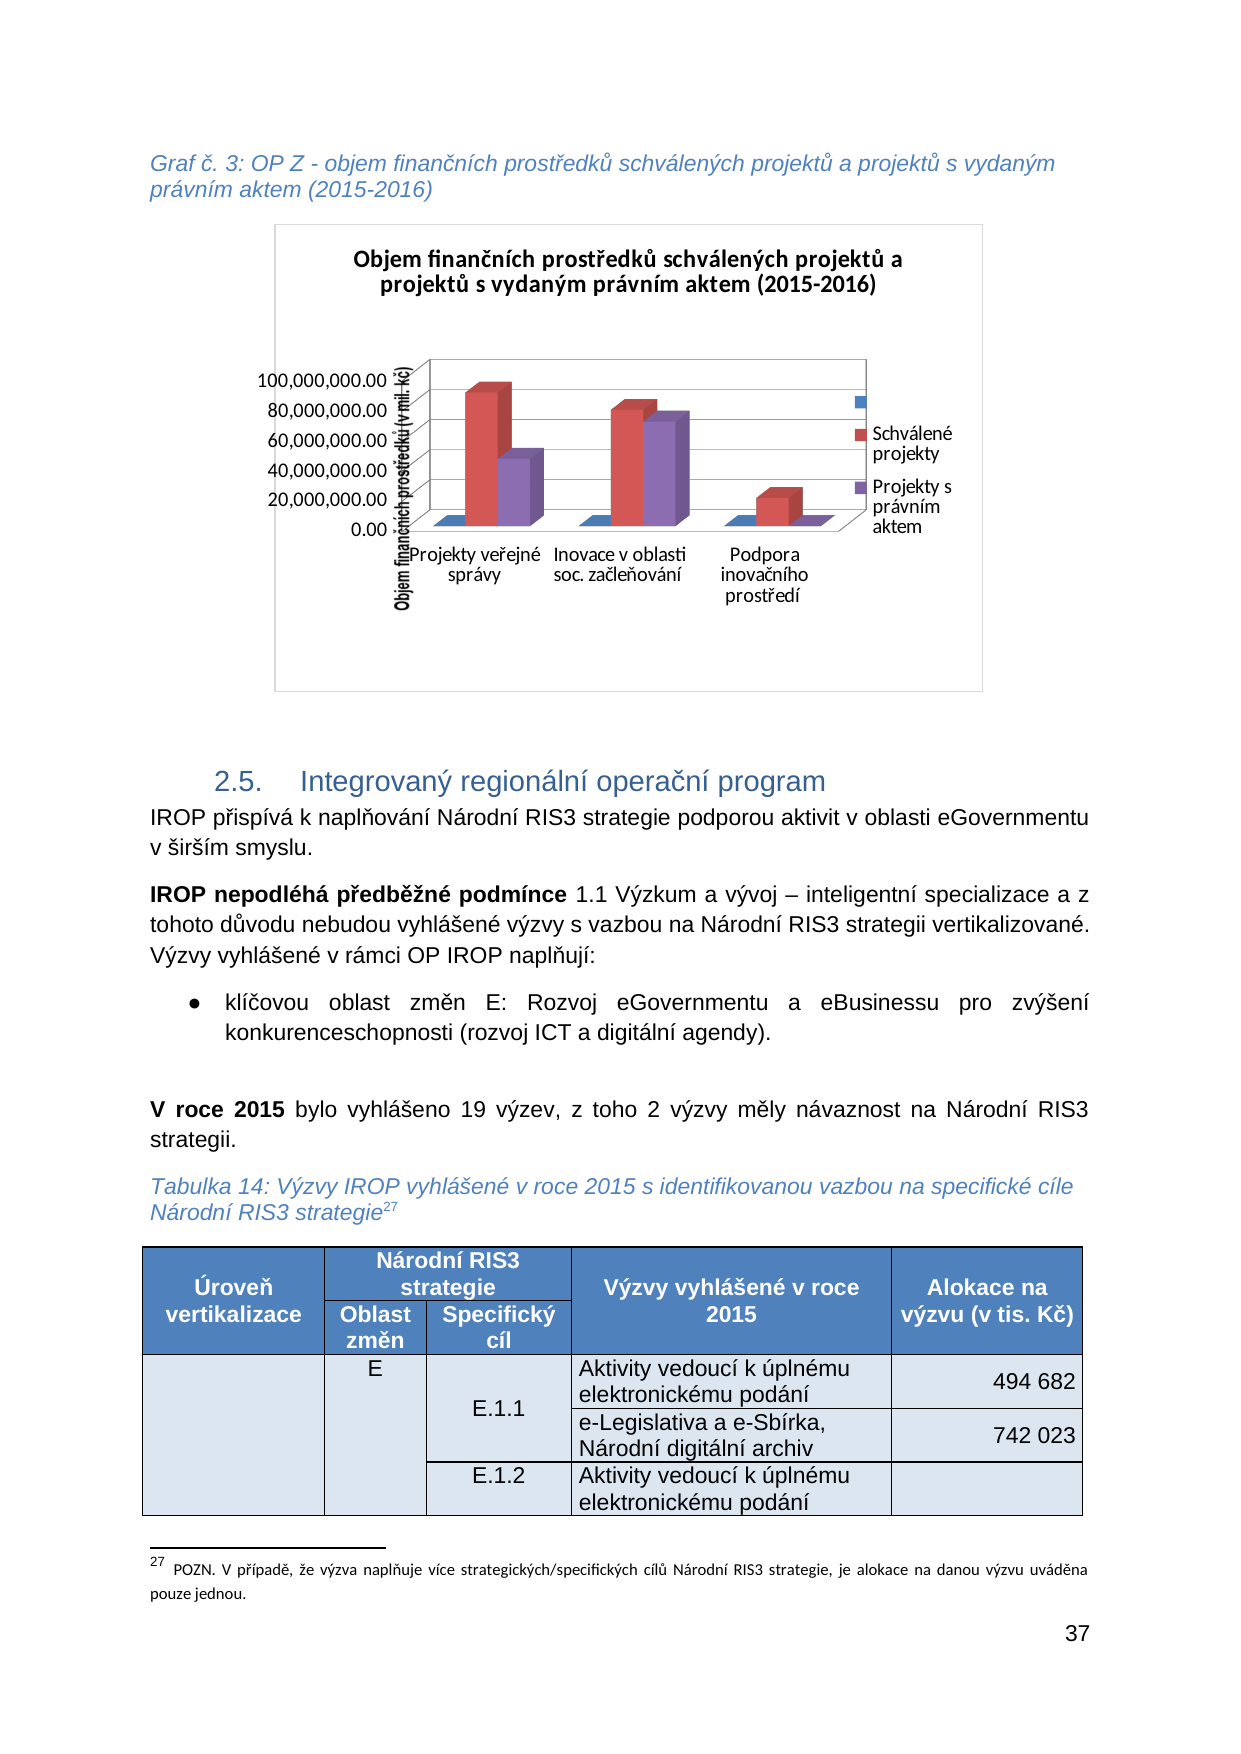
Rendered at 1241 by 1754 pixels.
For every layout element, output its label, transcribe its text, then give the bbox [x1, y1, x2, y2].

table_cell 494 682 [892, 1355, 1082, 1408]
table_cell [572, 1355, 891, 1408]
table_cell Specifický cíl [427, 1301, 571, 1354]
table_header Alokace na výzvu (v tis. Kč) [892, 1248, 1082, 1354]
text Graf č. 3: OP Z - objem finančních prostředků schválených projektů a projektů s vydaným právním aktem (2015-2016) [150, 150, 1090, 203]
table_cell [143, 1355, 324, 1515]
text IROP přispívá k naplňování Národní RIS3 strategie podporou aktivit v oblasti eGovernmentu v širším smyslu. [150, 804, 1090, 861]
text Tabulka 14: Výzvy IROP vyhlášené v roce 2015 s identifikovanou vazbou na specifické cíle Národní RIS3 strategie [150, 1173, 1090, 1226]
list klíčovou oblast změn E: Rozvoj eGovernmentu a eBusinessu pro zvýšení konkurenceschopnosti (rozvoj ICT a digitální agendy). [187, 988, 1090, 1045]
table_cell Oblast změn [325, 1301, 426, 1354]
table_header Výzvy vyhlášené v roce 2015 [572, 1248, 891, 1354]
subtitle Integrovaný regionální operační program [262, 764, 1090, 797]
table_cell E.1.1 [427, 1355, 571, 1461]
text V roce 2015 bylo vyhlášeno 19 výzev, z toho 2 výzvy měly návaznost na Národní RIS3 strategii. [150, 1096, 1090, 1152]
table_header Národní RIS3 strategie [325, 1248, 571, 1300]
picture [384, 360, 425, 618]
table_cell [572, 1409, 891, 1461]
text IROP nepodléhá předběžné podmínce 1.1 Výzkum a vývoj – inteligentní specializace a z tohoto důvodu nebudou vyhlášené výzvy s vazbou na Národní RIS3 strategii vertikalizované. Výzvy vyhlášené v rámci OP IROP naplňují: [150, 881, 1090, 968]
table_cell E.1.2 [427, 1463, 571, 1515]
table_cell E [325, 1355, 426, 1515]
table_header Úroveň vertikalizace [143, 1248, 324, 1354]
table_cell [572, 1463, 891, 1515]
table_cell 742 023 [892, 1409, 1082, 1461]
table_cell [892, 1463, 1082, 1515]
